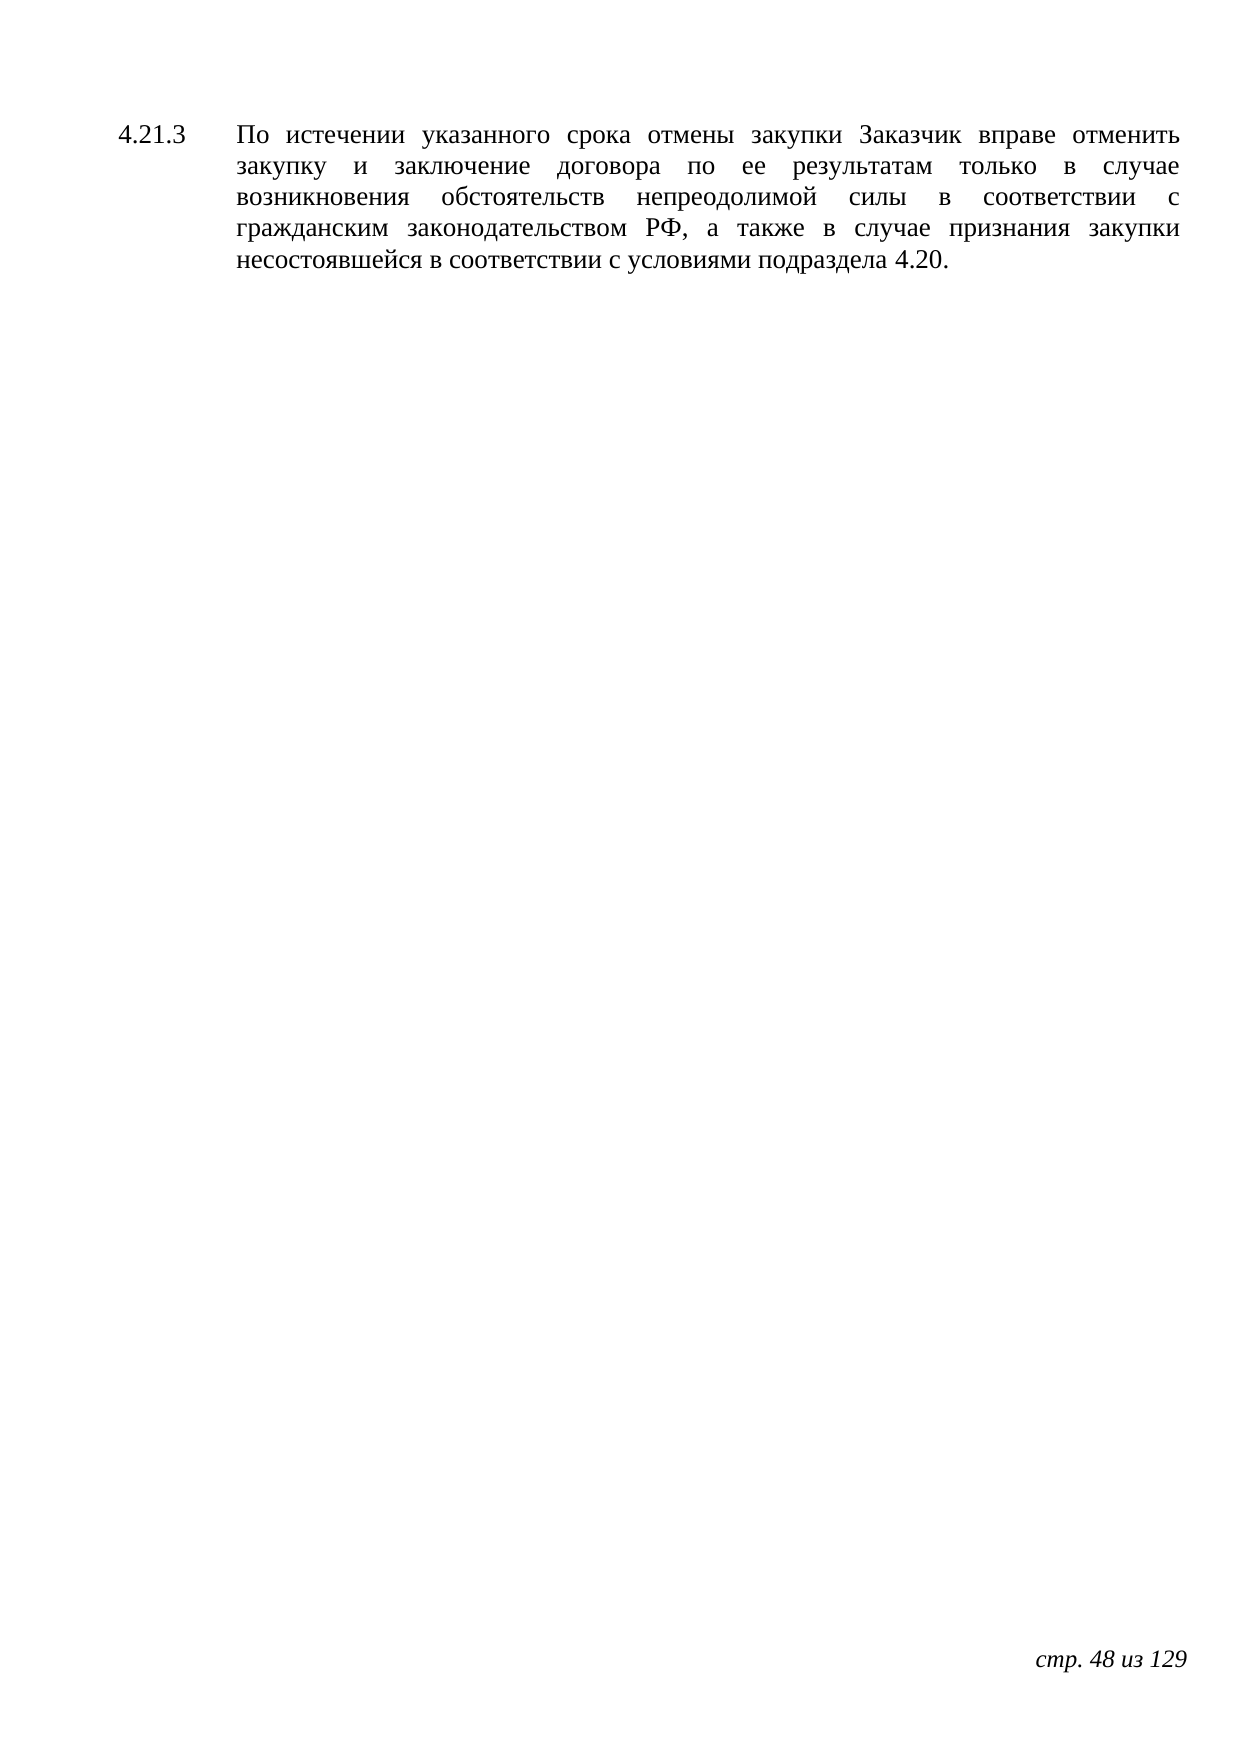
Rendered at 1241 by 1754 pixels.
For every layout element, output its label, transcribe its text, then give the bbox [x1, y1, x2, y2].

text По истечении указанного срока отмены закупки Заказчик вправе отменить закупку и заключение договора по ее результатам только в случае возникновения обстоятельств непреодолимой силы в соответствии с гражданским законодательством РФ, а также в случае признания закупки несостоявшейся в соответствии с условиями подраздела 4.20. [118, 118, 1181, 274]
